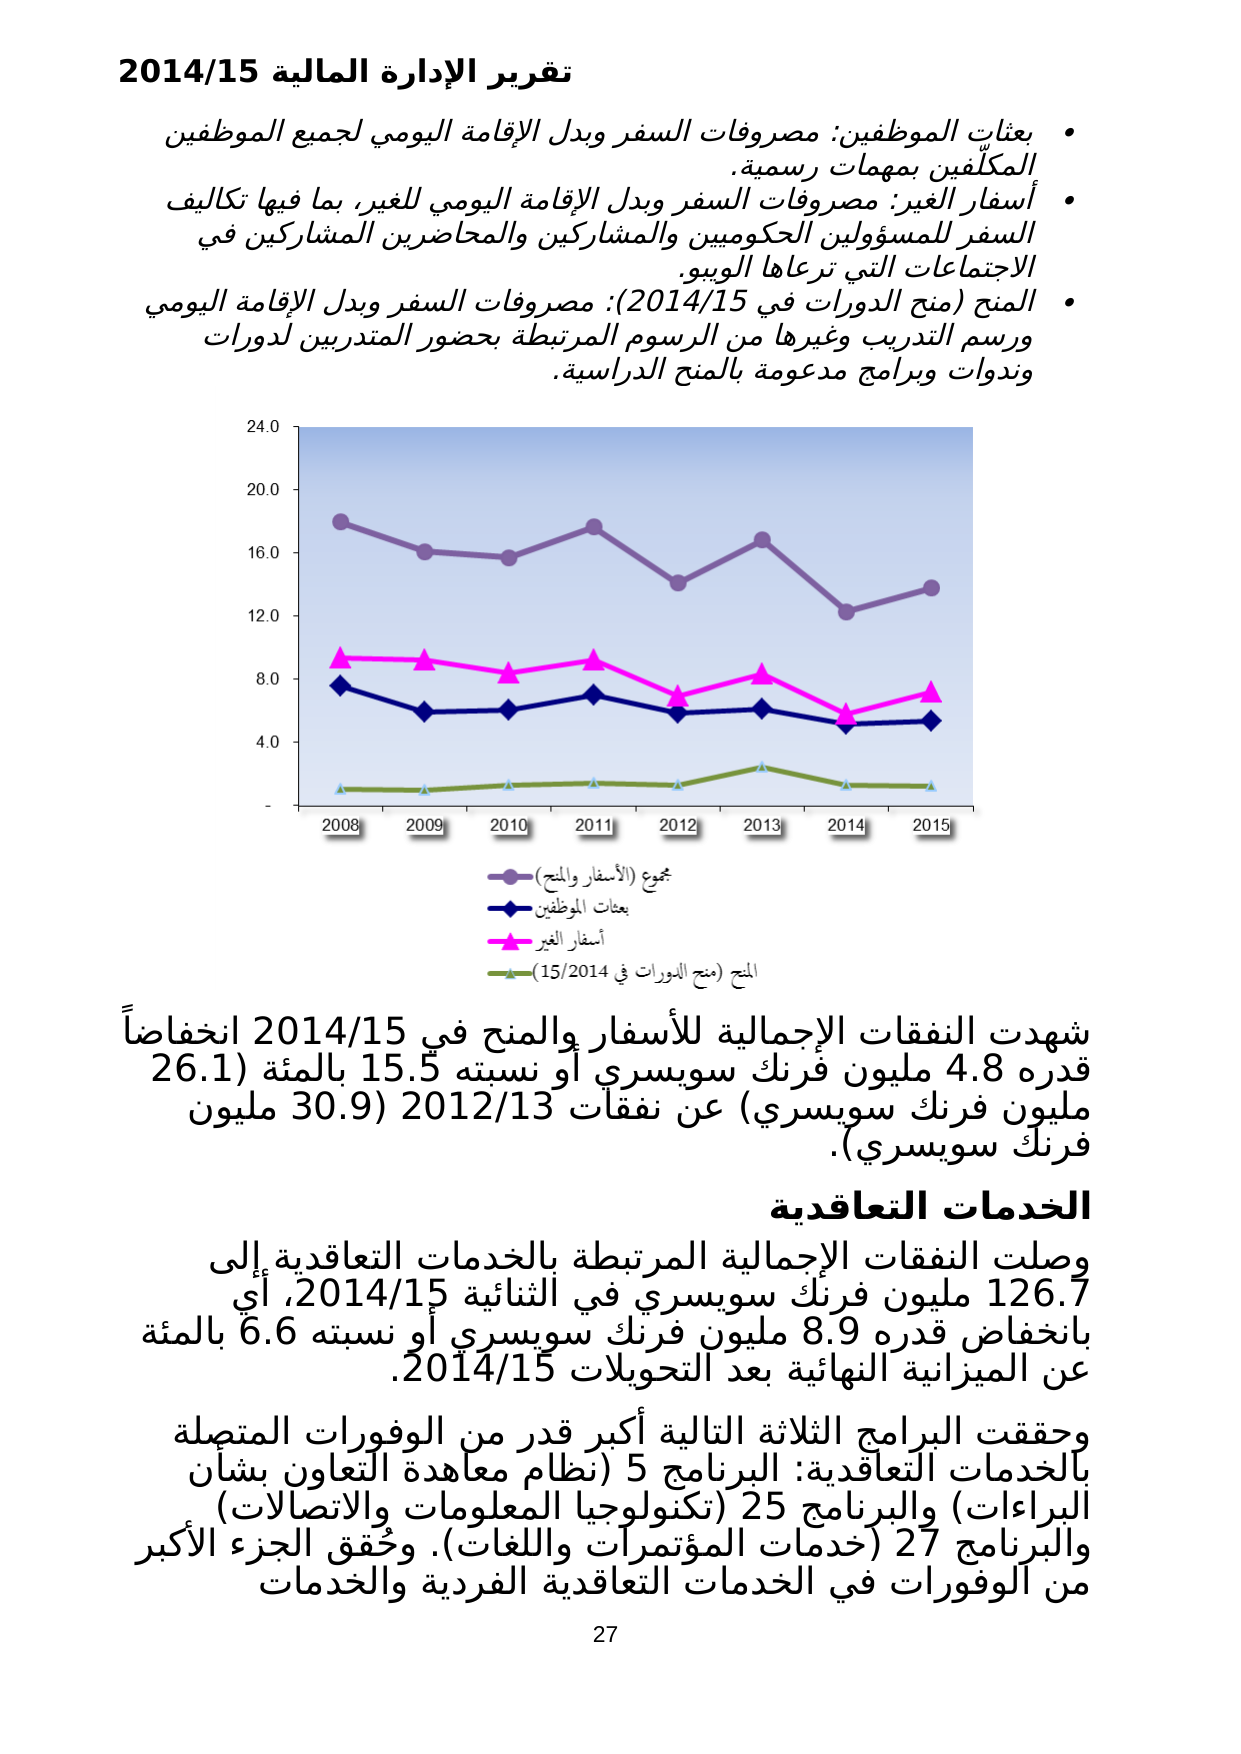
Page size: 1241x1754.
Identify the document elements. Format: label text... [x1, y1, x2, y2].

list المنح (منح الدورات في 2014/15): مصروفات السفر وبدل الإقامة اليومي ورسم التدريب وغيرها من الرسوم المرتبطة بحضور المتدربين لدورات وندوات وبرامج مدعومة بالمنح الدراسية. [118, 284, 1063, 386]
list أسفار الغير: مصروفات السفر وبدل الإقامة اليومي للغير، بما فيها تكاليف السفر للمسؤولين الحكوميين والمشاركين والمحاضرين المشاركين في الاجتماعات التي ترعاها الويبو. [118, 182, 1063, 284]
subtitle الخدمات التعاقدية [118, 1189, 1092, 1227]
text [118, 1414, 1092, 1602]
picture [214, 386, 996, 990]
text وصلت النفقات الإجمالية المرتبطة بالخدمات التعاقدية إلى 126.7 مليون فرنك سويسري في الثنائية 2014/15، أي بانخفاض قدره 8.9 مليون فرنك سويسري أو نسبته 6.6 بالمئة عن الميزانية النهائية بعد التحويلات 2014/15. [118, 1239, 1092, 1389]
list بعثات الموظفين: مصروفات السفر وبدل الإقامة اليومي لجميع الموظفين المكلّفين بمهمات رسمية. [118, 114, 1063, 182]
text شهدت النفقات الإجمالية للأسفار والمنح في 2014/15 انخفاضاً قدره 4.8 مليون فرنك سويسري أو نسبته 15.5 بالمئة (26.1 مليون فرنك سويسري) عن نفقات 2012/13 (30.9 مليون فرنك سويسري). [118, 1014, 1092, 1164]
